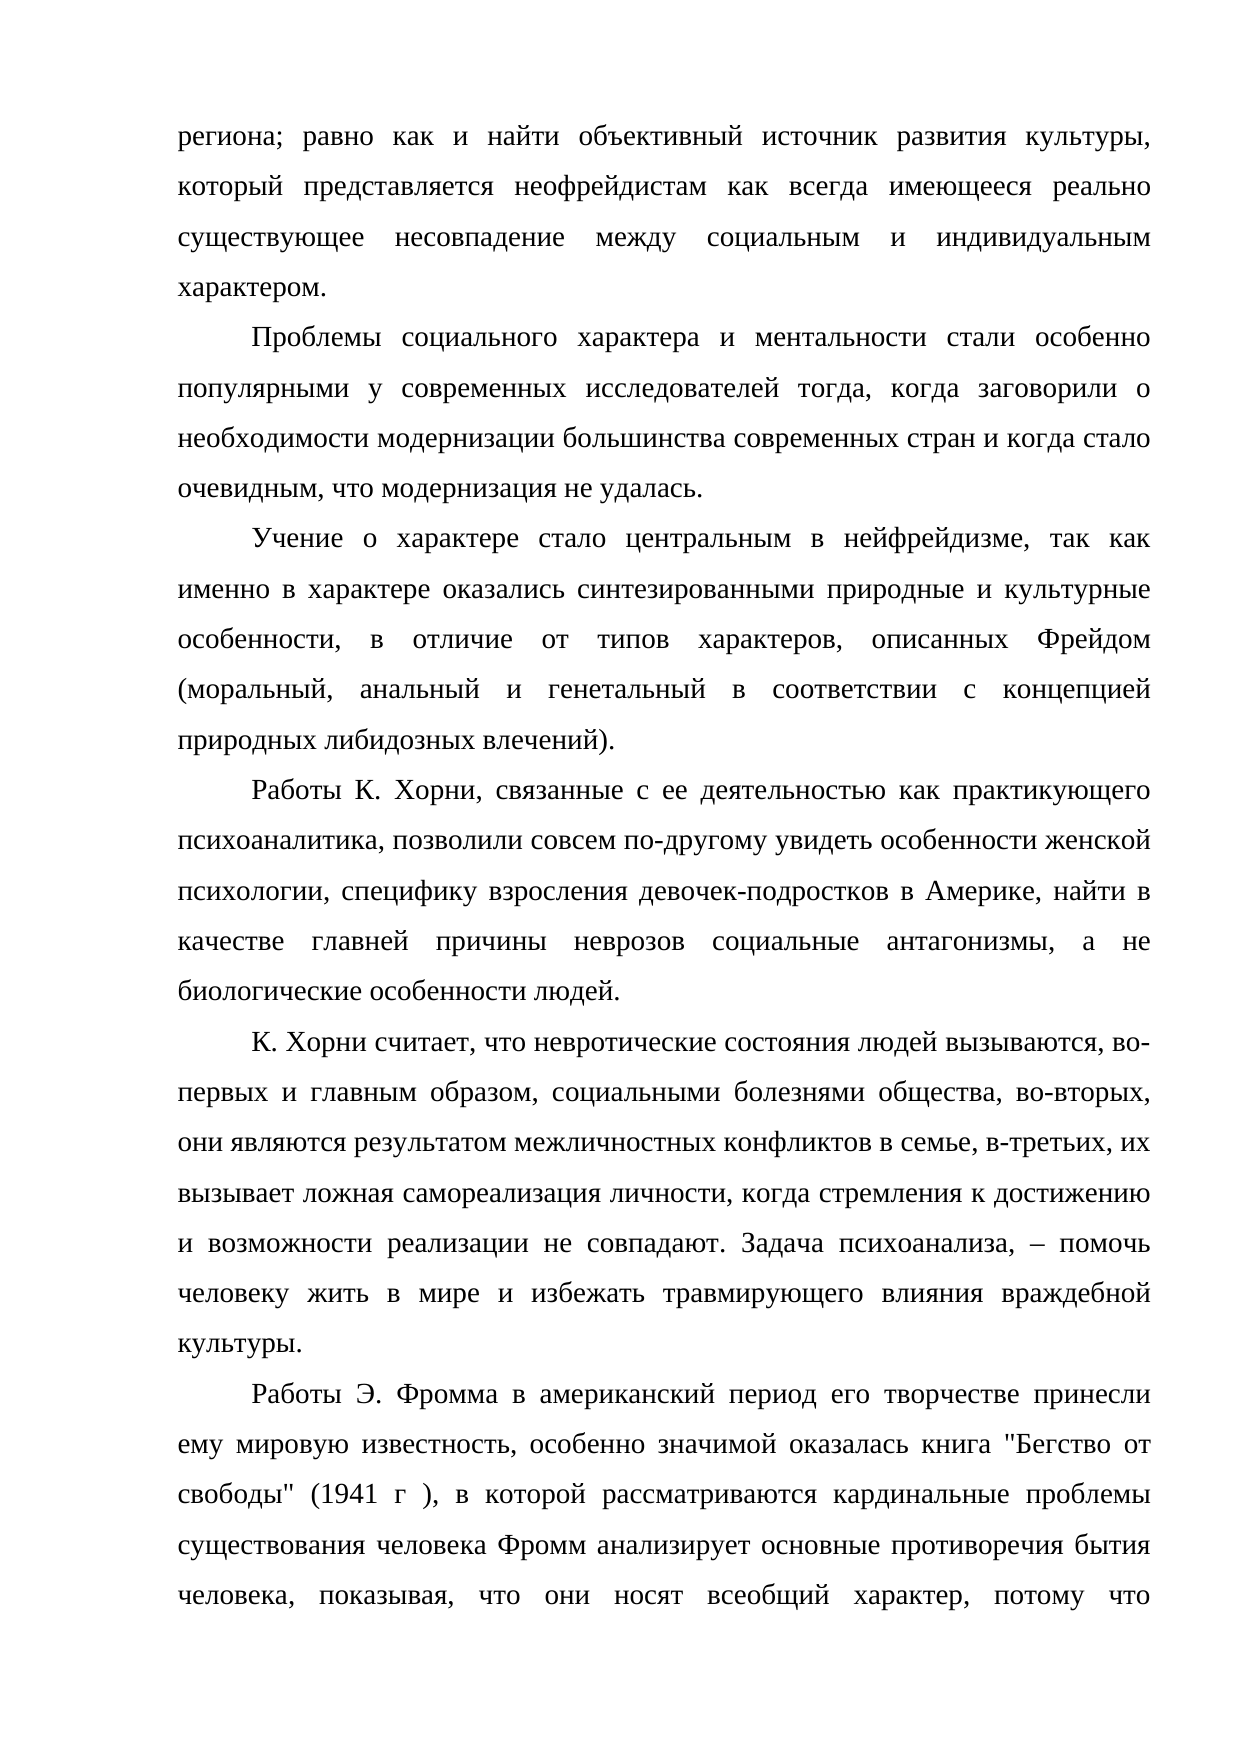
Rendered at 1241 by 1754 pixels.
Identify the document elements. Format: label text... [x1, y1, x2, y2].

text Проблемы социального характера и ментальности стали особенно популярными у современных исследователей тогда, когда заговорили о необходимости модернизации большинства современных стран и когда стало очевидным, что модернизация не удалась. [177, 319, 1152, 504]
text К. Хорни считает, что невротические состояния людей вызываются, во-первых и главным образом, социальными болезнями общества, во-вторых, они являются результатом межличностных конфликтов в семье, в-третьих, их вызывает ложная самореализация личности, когда стремления к достижению и возможности реализации не совпадают. Задача психоанализа, – помочь человеку жить в мире и избежать травмирующего влияния враждебной культуры. [177, 1024, 1152, 1359]
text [177, 1376, 1152, 1611]
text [177, 118, 1152, 303]
text Учение о характере стало центральным в нейфрейдизме, так как именно в характере оказались синтезированными природные и культурные особенности, в отличие от типов характеров, описанных Фрейдом (моральный, анальный и генетальный в соответствии с концепцией природных либидозных влечений). [177, 521, 1152, 755]
text Работы К. Хорни, связанные с ее деятельностью как практикующего психоаналитика, позволили совсем по-другому увидеть особенности женской психологии, специфику взросления девочек-подростков в Америке, найти в качестве главней причины неврозов социальные антагонизмы, а не биологические особенности людей. [177, 772, 1152, 1007]
